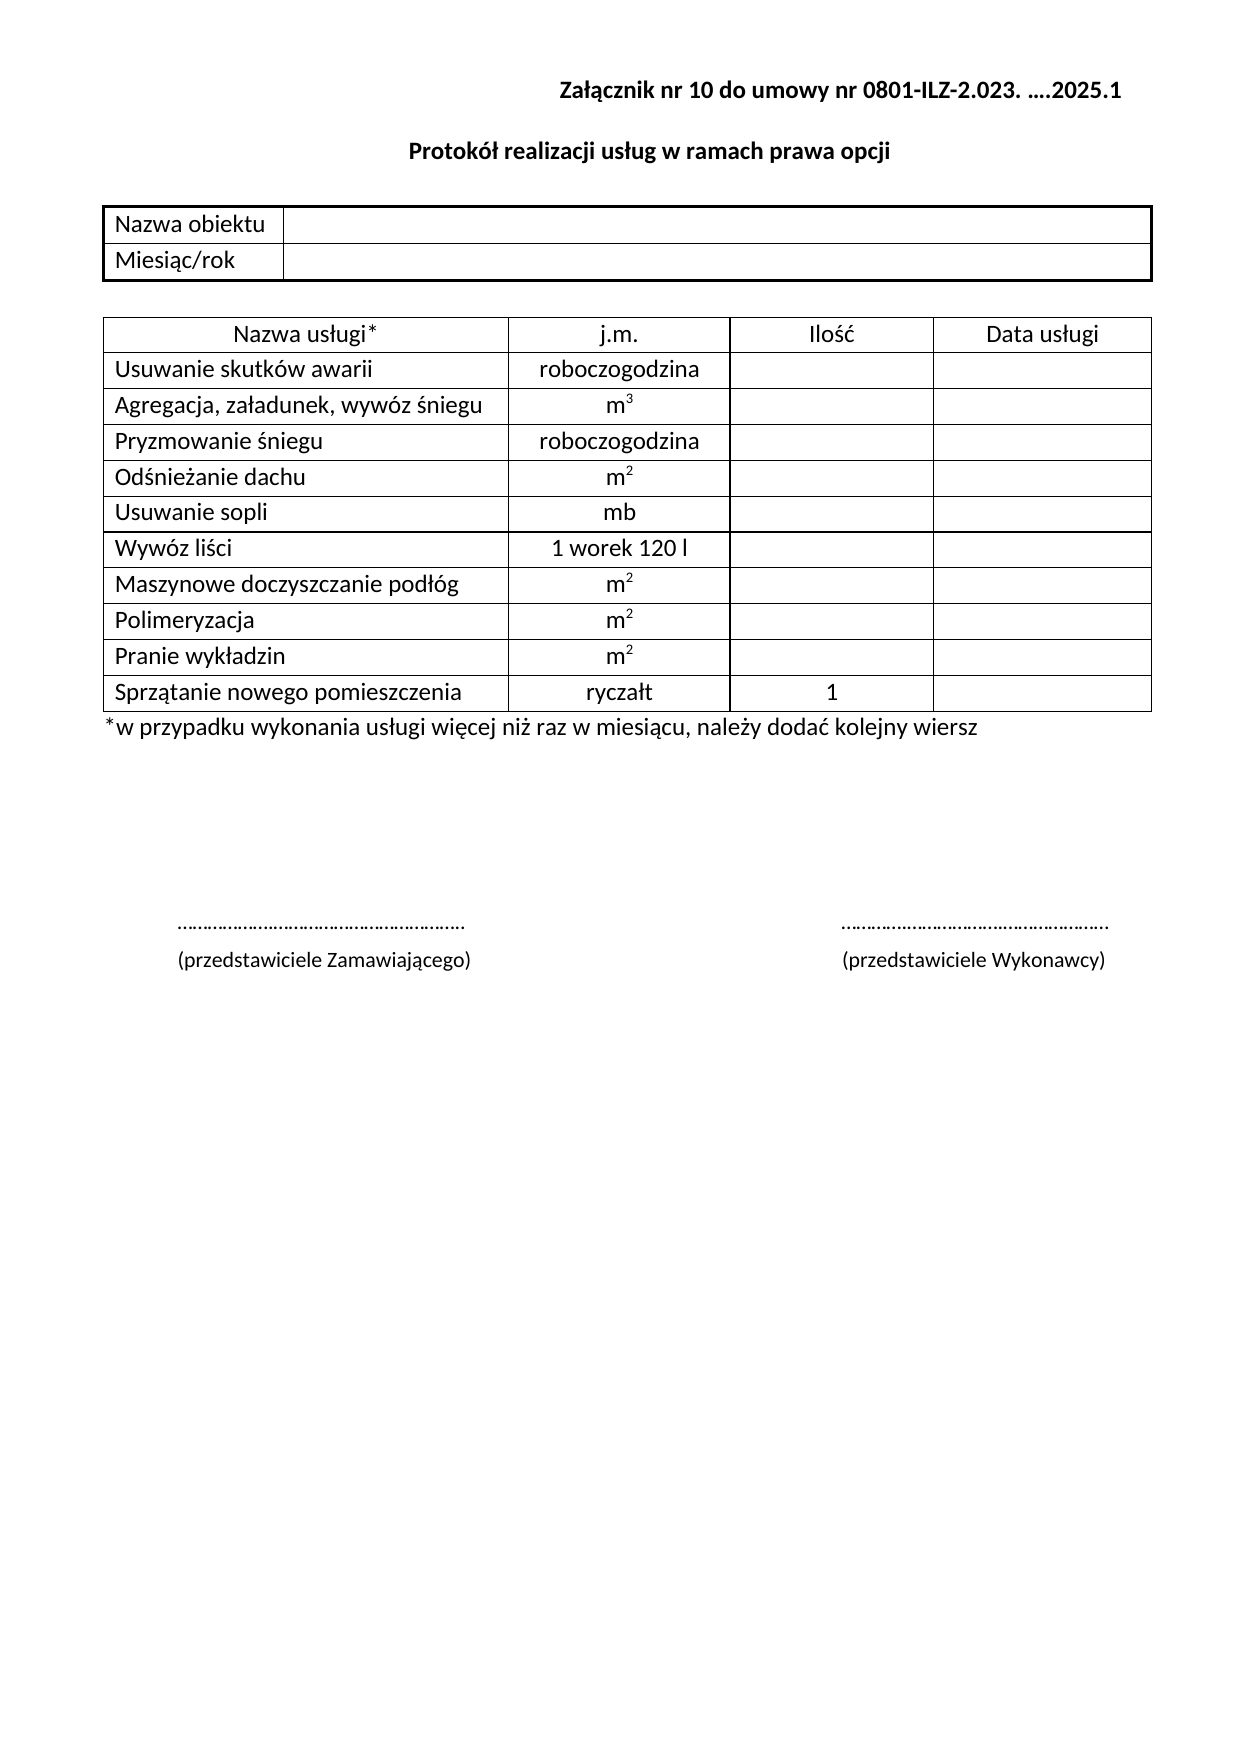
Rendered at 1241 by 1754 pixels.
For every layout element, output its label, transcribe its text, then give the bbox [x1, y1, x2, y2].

table_cell Polimeryzacja [104, 604, 508, 639]
table_cell 1 worek 120 l [509, 533, 729, 567]
table_header [284, 208, 1150, 243]
table_cell [934, 568, 1151, 603]
table_cell 1 [731, 676, 933, 711]
table_cell [731, 497, 933, 531]
table_header j.m. [509, 318, 729, 352]
table_cell Sprzątanie nowego pomieszczenia [104, 676, 508, 711]
table_cell [934, 461, 1151, 496]
table_cell [934, 533, 1151, 567]
table_cell Miesiąc/rok [105, 244, 283, 279]
table_cell [934, 425, 1151, 460]
table_cell Odśnieżanie dachu [104, 461, 508, 496]
text Protokół realizacji usług w ramach prawa opcji [177, 135, 1122, 165]
table_header Data usługi [934, 318, 1151, 352]
table_header Nazwa obiektu [105, 208, 283, 243]
table_cell Usuwanie sopli [104, 497, 508, 531]
text *w przypadku wykonania usługi więcej niż raz w miesiącu, należy dodać kolejny wiersz [103, 712, 1122, 742]
table_cell [731, 568, 933, 603]
table_cell m3 [509, 389, 729, 424]
table_cell Wywóz liści [104, 533, 508, 567]
text ……………….……………………………….. ………….……………….………………… [177, 912, 1122, 933]
table_cell [934, 353, 1151, 388]
table_cell Pryzmowanie śniegu [104, 425, 508, 460]
table_cell m2 [509, 640, 729, 675]
table_cell roboczogodzina [509, 353, 729, 388]
table_cell [731, 604, 933, 639]
table_cell Usuwanie skutków awarii [104, 353, 508, 388]
table_cell [934, 604, 1151, 639]
table_cell Pranie wykładzin [104, 640, 508, 675]
table_cell [934, 676, 1151, 711]
table_cell m2 [509, 461, 729, 496]
table_cell [284, 244, 1150, 279]
table_cell Agregacja, załadunek, wywóz śniegu [104, 389, 508, 424]
table_cell m2 [509, 568, 729, 603]
table_cell [934, 497, 1151, 531]
table_cell ryczałt [509, 676, 729, 711]
table_cell [731, 461, 933, 496]
table_cell roboczogodzina [509, 425, 729, 460]
table_cell [731, 425, 933, 460]
table_cell [934, 389, 1151, 424]
table_cell Maszynowe doczyszczanie podłóg [104, 568, 508, 603]
table_cell [934, 640, 1151, 675]
table_cell mb [509, 497, 729, 531]
table_cell [731, 640, 933, 675]
table_header Nazwa usługi* [104, 318, 508, 352]
table_cell [731, 389, 933, 424]
table_header Ilość [731, 318, 933, 352]
table_cell [731, 353, 933, 388]
table_cell [731, 533, 933, 567]
table_cell m2 [509, 604, 729, 639]
text (przedstawiciele Zamawiającego) (przedstawiciele Wykonawcy) [177, 946, 1122, 973]
